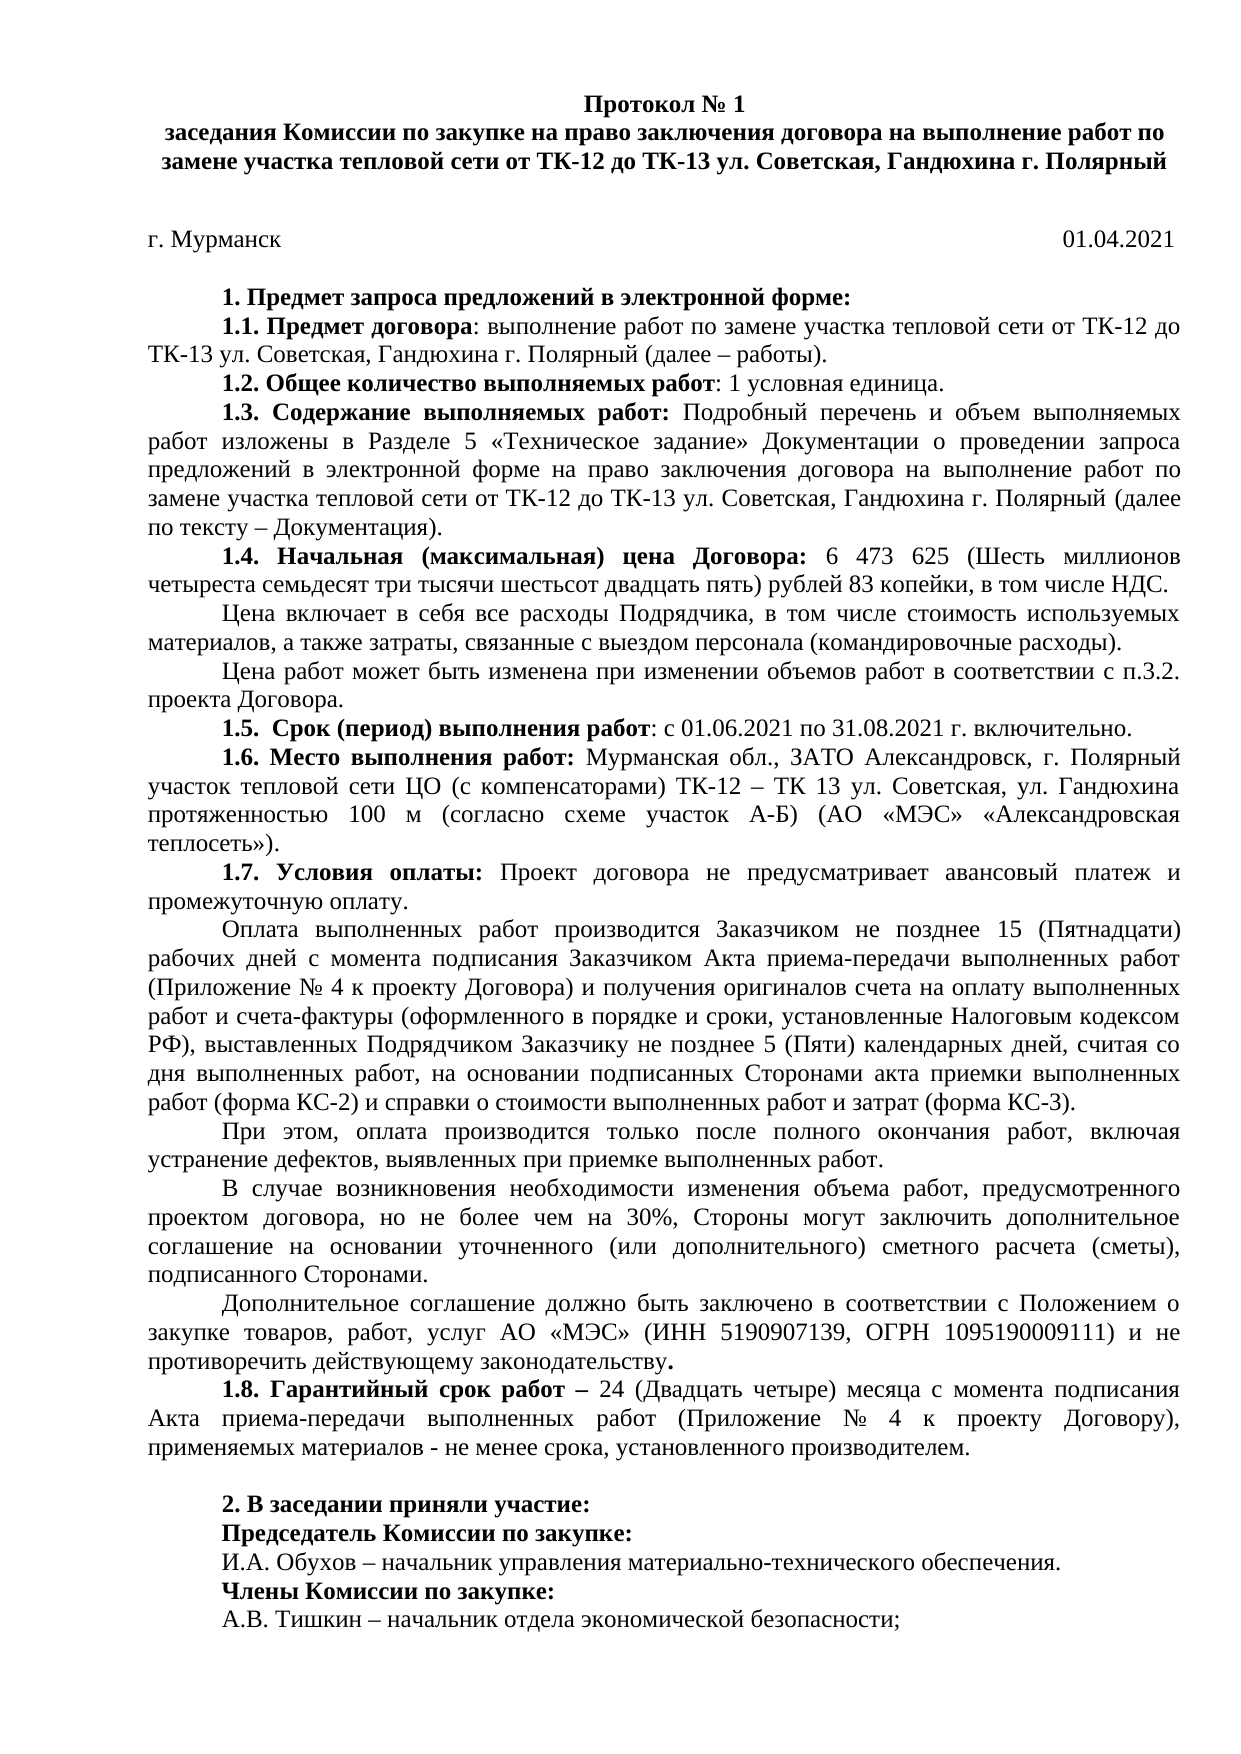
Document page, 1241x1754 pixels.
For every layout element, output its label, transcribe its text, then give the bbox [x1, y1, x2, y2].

text Цена работ может быть изменена при изменении объемов работ в соответствии с п.3.2. проекта Договора. [148, 656, 1181, 713]
text А.В. Тишкин – начальник отдела экономической безопасности; [148, 1604, 1181, 1633]
text 1.5. Срок (период) выполнения работ: с 01.06.2021 по 31.08.2021 г. включительно. [148, 713, 1181, 742]
text Члены Комиссии по закупке: [148, 1576, 1181, 1604]
text г. Мурманск 01.04.2021 [148, 224, 1181, 253]
text 1.1. Предмет договора: выполнение работ по замене участка тепловой сети от ТК-12 до ТК-13 ул. Советская, Гандюхина г. Полярный (далее – работы). [148, 311, 1181, 368]
text И.А. Обухов – начальник управления материально-технического обеспечения. [148, 1547, 1181, 1576]
text 1.2. Общее количество выполняемых работ: 1 условная единица. [148, 368, 1181, 397]
subtitle 2. В заседании приняли участие: [148, 1489, 1181, 1518]
subtitle 1. Предмет запроса предложений в электронной форме: [148, 282, 1181, 311]
text 1.6. Место выполнения работ: Мурманская обл., ЗАТО Александровск, г. Полярный участок тепловой сети ЦО (с компенсаторами) ТК-12 – ТК 13 ул. Советская, ул. Гандюхина протяженностью 100 м (согласно схеме участок А-Б) (АО «МЭС» «Александровская теплосеть»). [148, 742, 1181, 857]
text Дополнительное соглашение должно быть заключено в соответствии с Положением о закупке товаров, работ, услуг АО «МЭС» (ИНН 5190907139, ОГРН 1095190009111) и не противоречить действующему законодательству. [148, 1288, 1181, 1374]
text Оплата выполненных работ производится Заказчиком не позднее 15 (Пятнадцати) рабочих дней с момента подписания Заказчиком Акта приема-передачи выполненных работ (Приложение № 4 к проекту Договора) и получения оригиналов счета на оплату выполненных работ и счета-фактуры (оформленного в порядке и сроки, установленные Налоговым кодексом РФ), выставленных Подрядчиком Заказчику не позднее 5 (Пяти) календарных дней, считая со дня выполненных работ, на основании подписанных Сторонами акта приемки выполненных работ (форма КС-2) и справки о стоимости выполненных работ и затрат (форма КС-3). [148, 914, 1181, 1116]
text 1.8. Гарантийный срок работ – 24 (Двадцать четыре) месяца с момента подписания Акта приема-передачи выполненных работ (Приложение № 4 к проекту Договору), применяемых материалов - не менее срока, установленного производителем. [148, 1374, 1181, 1461]
text При этом, оплата производится только после полного окончания работ, включая устранение дефектов, выявленных при приемке выполненных работ. [148, 1116, 1181, 1173]
text Председатель Комиссии по закупке: [148, 1518, 1181, 1547]
text заседания Комиссии по закупке на право заключения договора на выполнение работ по замене участка тепловой сети от ТК-12 до ТК-13 ул. Советская, Гандюхина г. Полярный [148, 117, 1181, 175]
text Протокол № 1 [148, 89, 1181, 117]
text Цена включает в себя все расходы Подрядчика, в том числе стоимость используемых материалов, а также затраты, связанные с выездом персонала (командировочные расходы). [148, 598, 1181, 656]
text 1.4. Начальная (максимальная) цена Договора: 6 473 625 (Шесть миллионов четыреста семьдесят три тысячи шестьсот двадцать пять) рублей 83 копейки, в том числе НДС. [148, 541, 1181, 598]
text 1.7. Условия оплаты: Проект договора не предусматривает авансовый платеж и промежуточную оплату. [148, 857, 1181, 914]
text В случае возникновения необходимости изменения объема работ, предусмотренного проектом договора, но не более чем на 30%, Стороны могут заключить дополнительное соглашение на основании уточненного (или дополнительного) сметного расчета (сметы), подписанного Сторонами. [148, 1173, 1181, 1288]
text 1.3. Содержание выполняемых работ: Подробный перечень и объем выполняемых работ изложены в Разделе 5 «Техническое задание» Документации о проведении запроса предложений в электронной форме на право заключения договора на выполнение работ по замене участка тепловой сети от ТК-12 до ТК-13 ул. Советская, Гандюхина г. Полярный (далее по тексту – Документация). [148, 397, 1181, 541]
